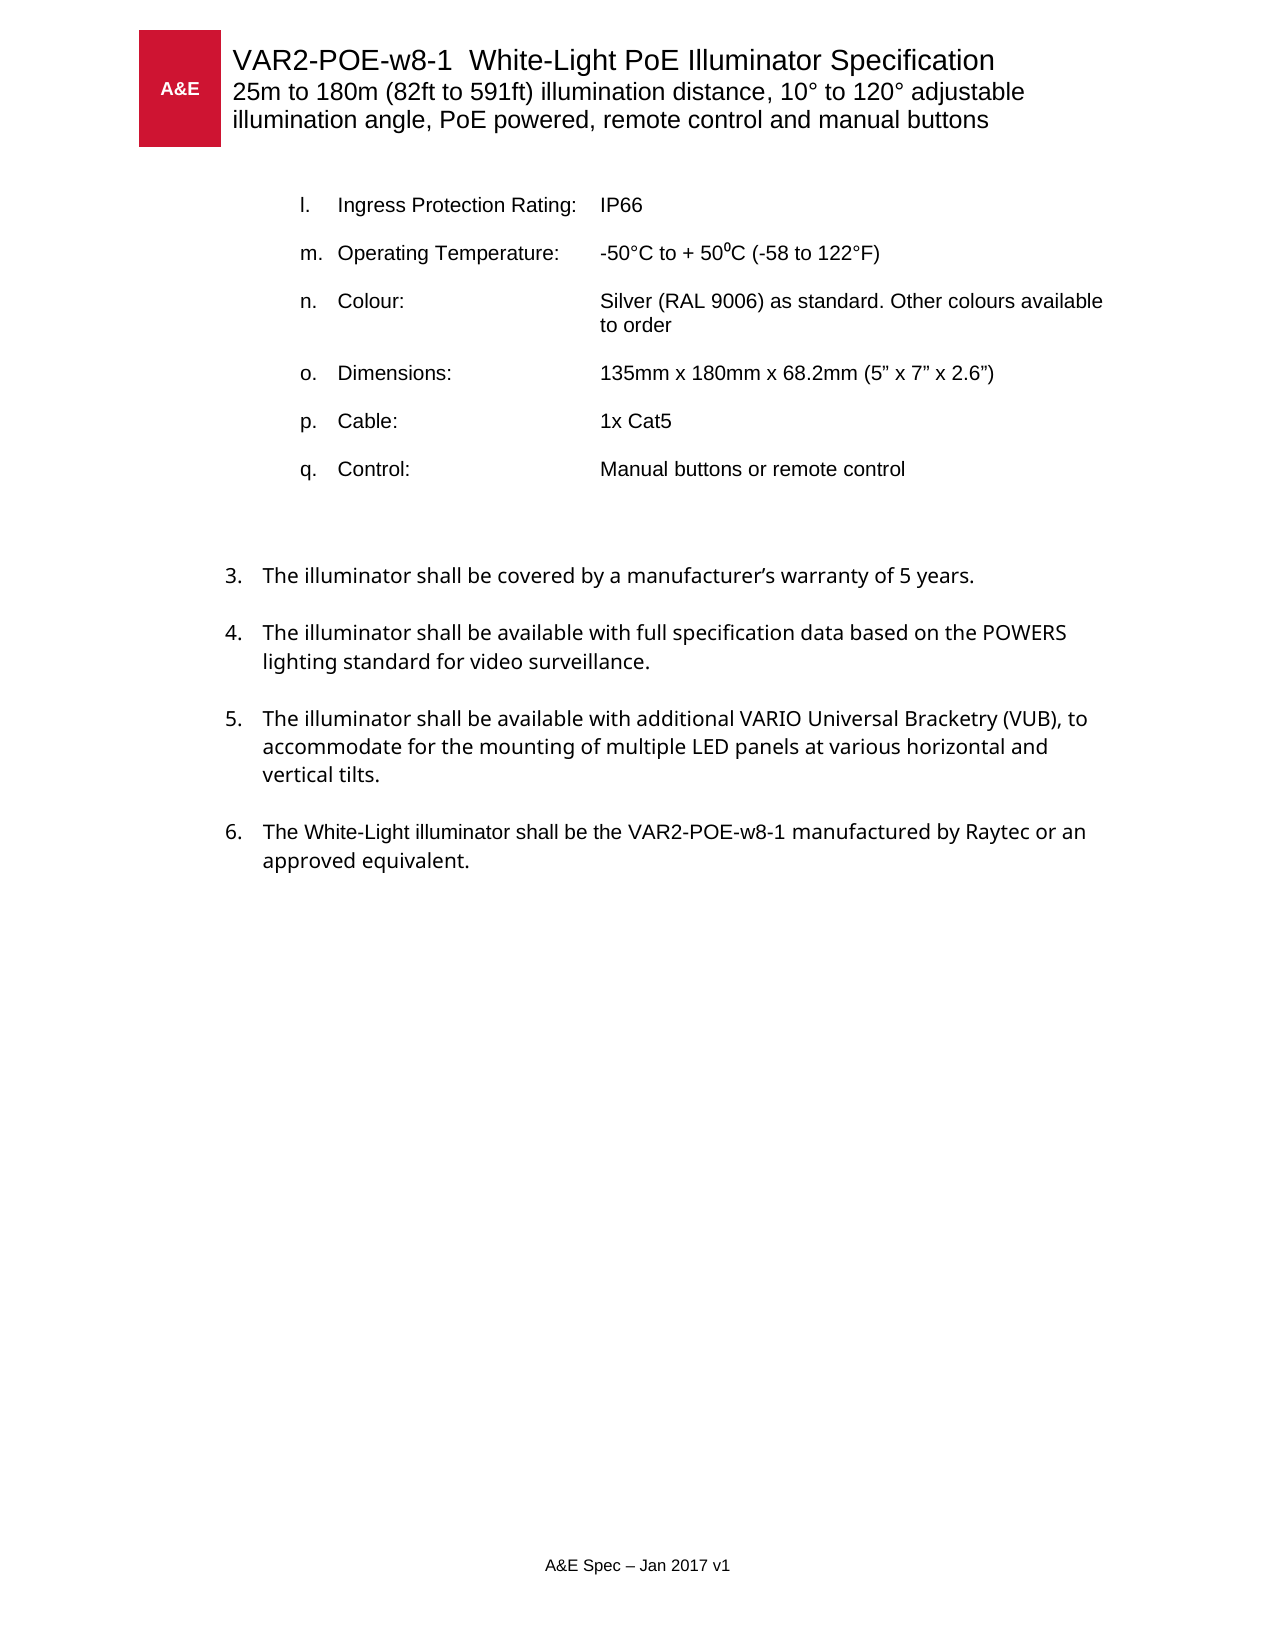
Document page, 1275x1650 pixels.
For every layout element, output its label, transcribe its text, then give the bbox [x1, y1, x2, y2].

list The White-Light illuminator shall be the VAR2-POE-w8-1 manufactured by Raytec or an approved equivalent. [225, 817, 1125, 874]
list Control: Manual buttons or remote control [300, 457, 1125, 481]
list The illuminator shall be covered by a manufacturer’s warranty of 5 years. [225, 561, 1125, 590]
list The illuminator shall be available with additional VARIO Universal Bracketry (VUB), to accommodate for the mounting of multiple LED panels at various horizontal and vertical tilts. [225, 704, 1125, 789]
list The illuminator shall be available with full specification data based on the POWERS lighting standard for video surveillance. [225, 618, 1125, 675]
list Ingress Protection Rating: IP66 [300, 193, 1125, 217]
list Colour: Silver (RAL 9006) as standard. Other colours available [300, 289, 1125, 313]
list Cable: 1x Cat5 [300, 409, 1125, 433]
list Dimensions: 135mm x 180mm x 68.2mm (5” x 7” x 2.6”) [300, 361, 1125, 385]
list Operating Temperature: -50°C to + 50⁰C (-58 to 122°F) [300, 241, 1125, 265]
text to order [525, 313, 1125, 337]
